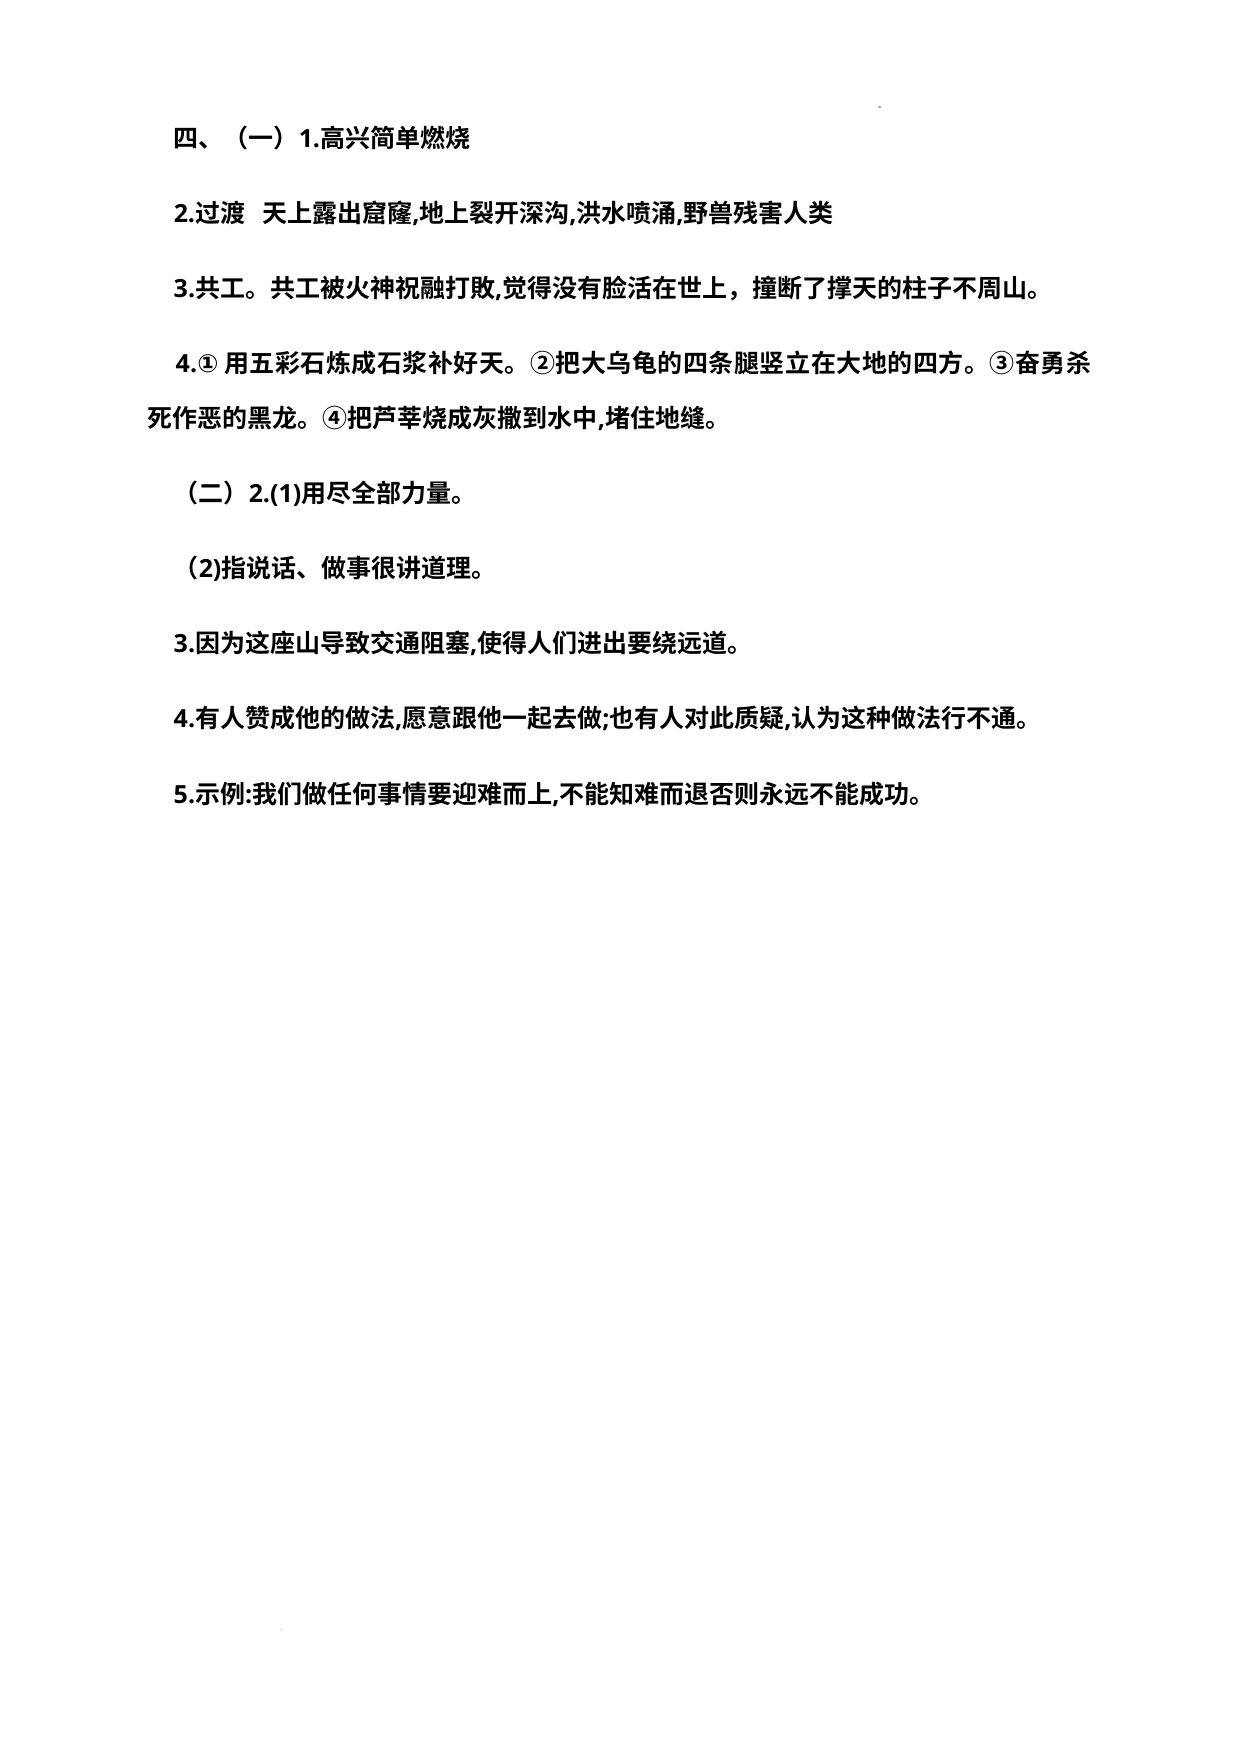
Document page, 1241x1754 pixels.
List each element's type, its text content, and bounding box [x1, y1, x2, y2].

text （2)指说话、做事很讲道理。 [148, 548, 1093, 585]
text 3.共工。共工被火神祝融打敗,觉得没有脸活在世上，撞断了撑天的柱子不周山。 [148, 268, 1093, 305]
text 2.过渡 天上露出窟窿,地上裂开深沟,洪水喷涌,野兽残害人类 [148, 193, 1093, 229]
text （二）2.(1)用尽全部力量。 [148, 473, 1093, 509]
text 四、（一）1.高兴简单燃烧 [148, 118, 1093, 154]
text 3.因为这座山导致交通阻塞,使得人们进出要绕远道。 [148, 624, 1093, 660]
text 4.①用五彩石炼成石浆补好天。②把大乌龟的四条腿竖立在大地的四方。③奋勇杀死作恶的黑龙。④把芦莘烧成灰撒到水中,堵住地缝。 [148, 344, 1093, 434]
text 5.示例:我们做任何事情要迎难而上,不能知难而退否则永远不能成功。 [148, 774, 1093, 810]
text 4.有人赞成他的做法,愿意跟他一起去做;也有人对此质疑,认为这种做法行不通。 [148, 699, 1093, 735]
